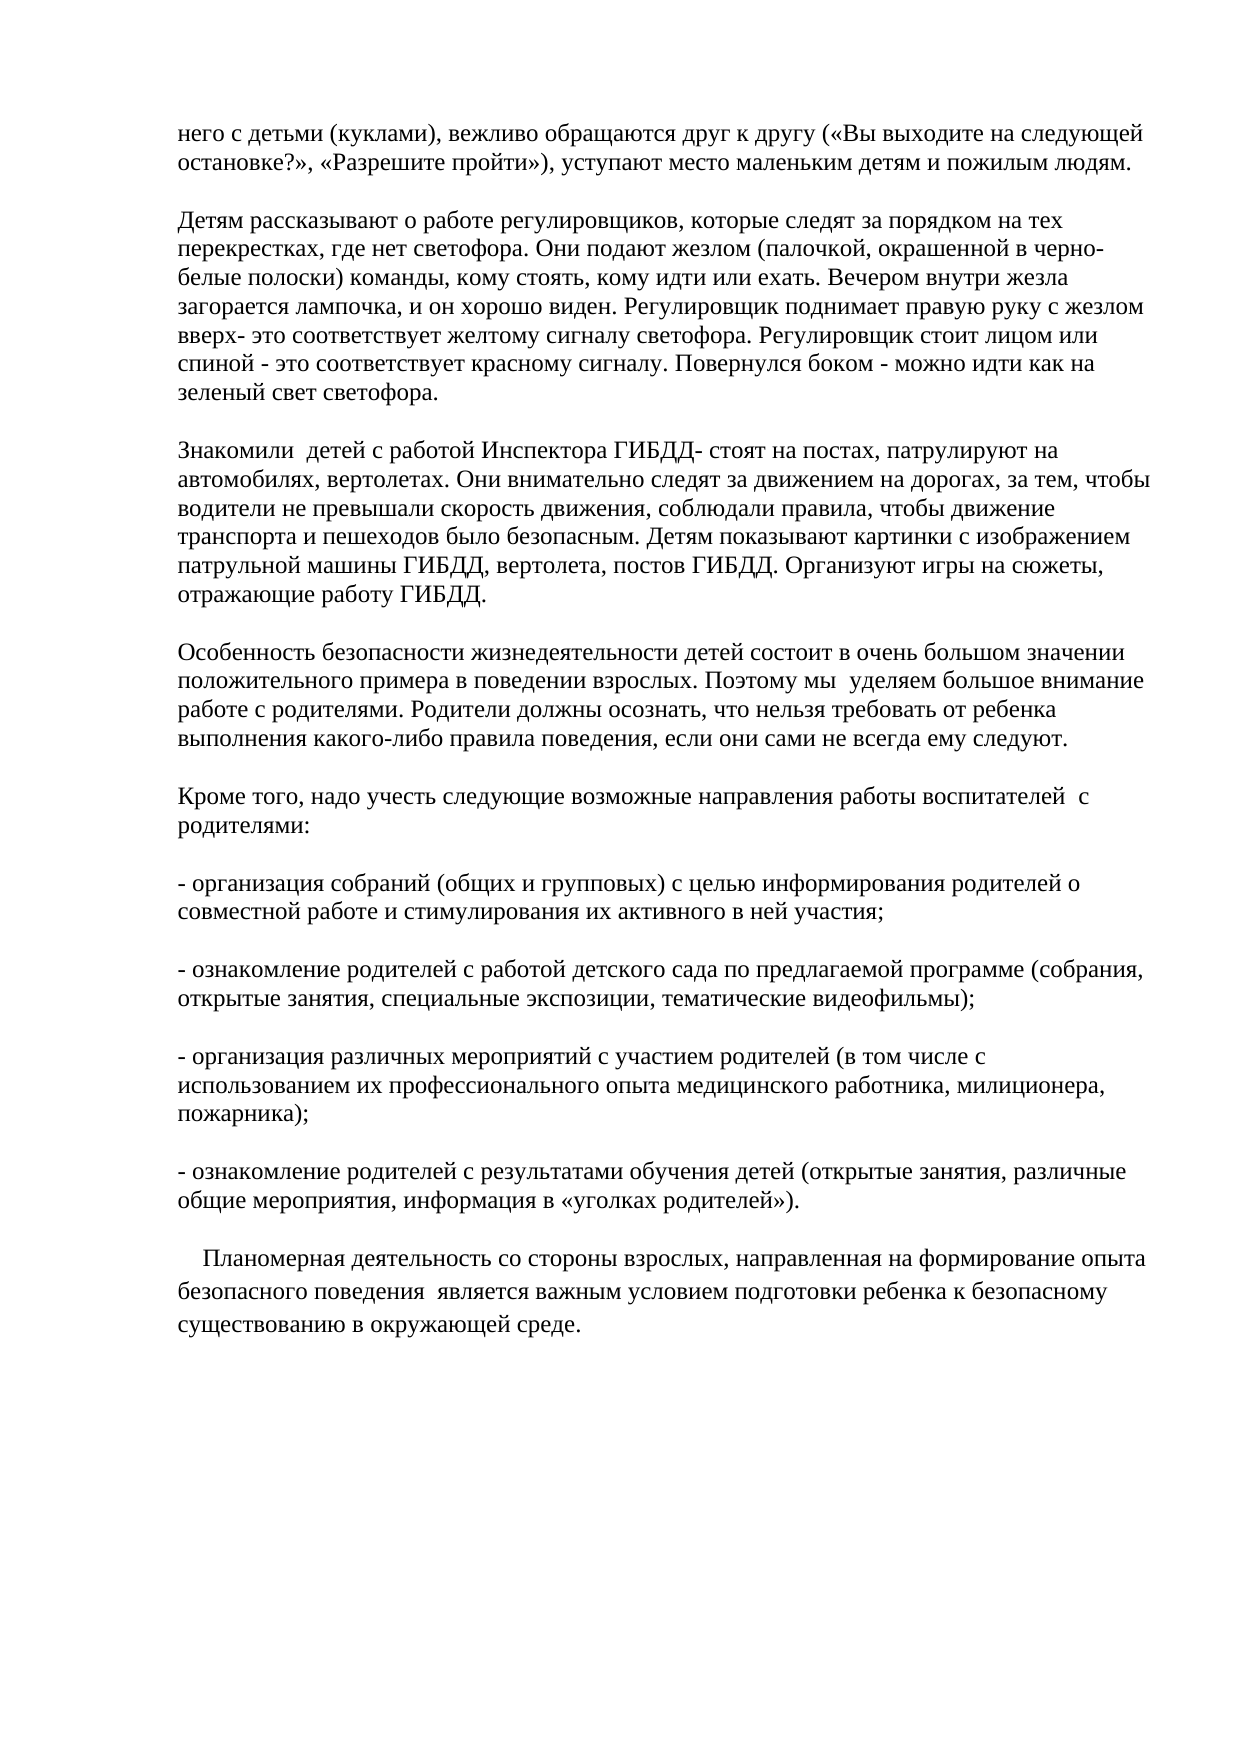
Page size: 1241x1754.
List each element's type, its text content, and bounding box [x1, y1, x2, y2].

text - ознакомление родителей с работой детского сада по предлагаемой программе (собрания, открытые занятия, специальные экспозиции, тематические видеофильмы); [177, 954, 1152, 1012]
text - ознакомление родителей с результатами обучения детей (открытые занятия, различные общие мероприятия, информация в «уголках родителей»). [177, 1156, 1152, 1214]
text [177, 118, 1152, 176]
text Особенность безопасности жизнедеятельности детей состоит в очень большом значении положительного примера в поведении взрослых. Поэтому мы уделяем большое внимание работе с родителями. Родители должны осознать, что нельзя требовать от ребенка выполнения какого-либо правила поведения, если они сами не всегда ему следуют. [177, 637, 1152, 752]
text Детям рассказывают о работе регулировщиков, которые следят за порядком на тех перекрестках, где нет светофора. Они подают жезлом (палочкой, окрашенной в черно-белые полоски) команды, кому стоять, кому идти или ехать. Вечером внутри жезла загорается лампочка, и он хорошо виден. Регулировщик поднимает правую руку с жезлом вверх- это соответствует желтому сигналу светофора. Регулировщик стоит лицом или спиной - это соответствует красному сигналу. Повернулся боком - можно идти как на зеленый свет светофора. [177, 205, 1152, 406]
text Кроме того, надо учесть следующие возможные направления работы воспитателей с родителями: [177, 781, 1152, 838]
text - организация различных мероприятий с участием родителей (в том числе с использованием их профессионального опыта медицинского работника, милиционера, пожарника); [177, 1041, 1152, 1127]
text Планомерная деятельность со стороны взрослых, направленная на формирование опыта безопасного поведения является важным условием подготовки ребенка к безопасному существованию в окружающей среде. [177, 1243, 1152, 1338]
text Знакомили детей с работой Инспектора ГИБДД- стоят на постах, патрулируют на автомобилях, вертолетах. Они внимательно следят за движением на дорогах, за тем, чтобы водители не превышали скорость движения, соблюдали правила, чтобы движение транспорта и пешеходов было безопасным. Детям показывают картинки с изображением патрульной машины ГИБДД, вертолета, постов ГИБДД. Организуют игры на сюжеты, отражающие работу ГИБДД. [177, 435, 1152, 608]
text - организация собраний (общих и групповых) с целью информирования родителей о совместной работе и стимулирования их активного в ней участия; [177, 868, 1152, 925]
